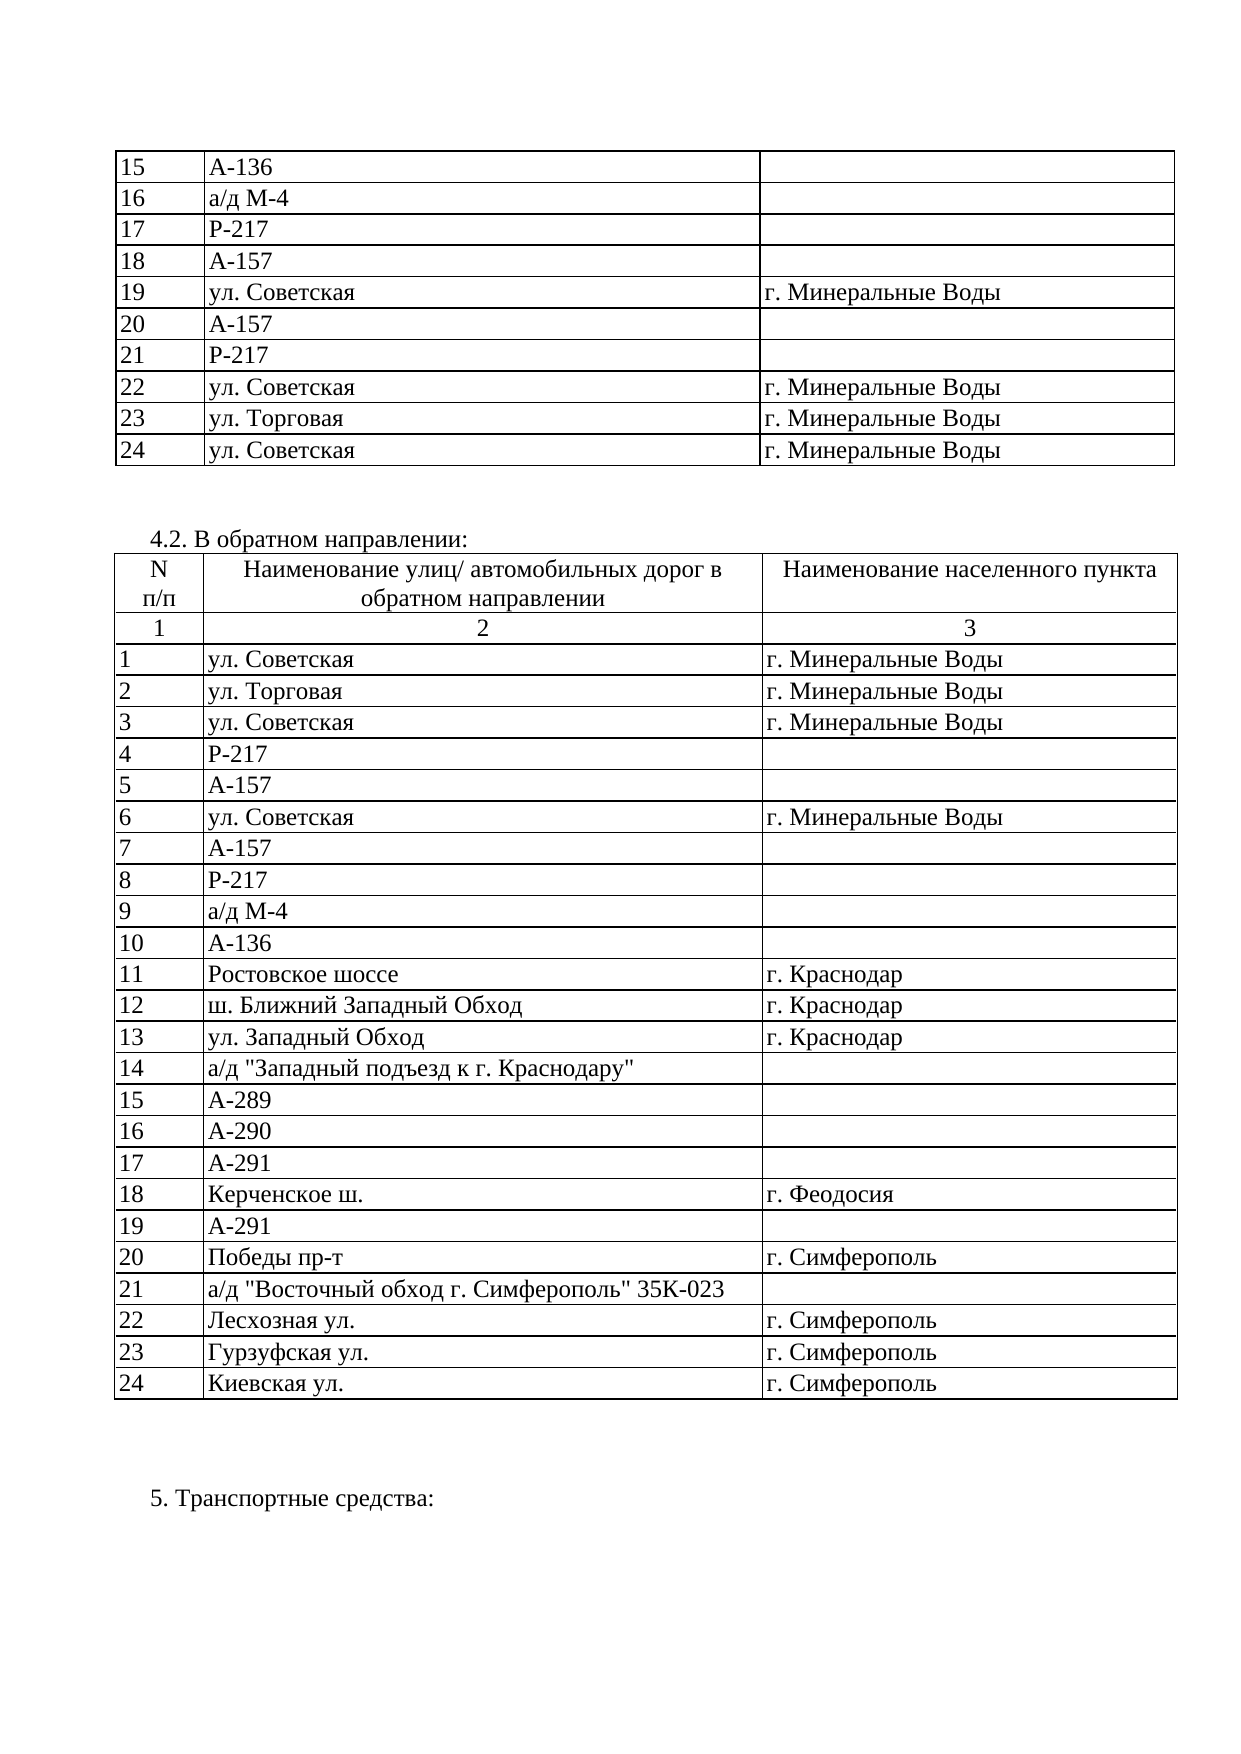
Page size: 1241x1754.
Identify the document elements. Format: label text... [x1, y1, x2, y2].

table_cell Лесхозная ул. [204, 1305, 762, 1335]
table_cell Ростовское шоссе [204, 959, 762, 989]
table_cell 3 [115, 707, 203, 737]
table_cell [761, 183, 1174, 213]
table_cell 23 [117, 403, 204, 433]
table_cell г. Краснодар [763, 958, 1177, 989]
table_cell г. Минеральные Воды [763, 674, 1177, 706]
table_cell А-289 [204, 1085, 762, 1115]
table_cell 20 [117, 309, 204, 339]
table_cell 16 [117, 183, 204, 213]
table_cell ул. Советская [205, 435, 759, 464]
table_cell [763, 1146, 1177, 1178]
table_cell 17 [115, 1147, 203, 1178]
table_cell [763, 895, 1177, 926]
table_cell 3 [763, 611, 1177, 643]
table_cell ул. Советская [204, 707, 762, 737]
text 5. Транспортные средства: [150, 1483, 1090, 1512]
table_cell 19 [115, 1210, 203, 1241]
table_cell Победы пр-т [204, 1242, 762, 1272]
table_cell [763, 1083, 1177, 1115]
table_cell 9 [115, 896, 203, 926]
table_cell 11 [115, 959, 203, 989]
table_cell [763, 1209, 1177, 1241]
table_cell А-157 [205, 246, 759, 276]
table_cell ул. Советская [204, 645, 762, 674]
table_cell ул. Торговая [205, 403, 759, 433]
table_cell г. Минеральные Воды [763, 800, 1177, 832]
table_cell [763, 737, 1177, 769]
table_cell А-157 [205, 309, 759, 339]
table_cell ул. Советская [204, 802, 762, 832]
table_cell 8 [115, 864, 203, 894]
table_cell 5 [115, 770, 203, 800]
table_cell 12 [115, 990, 203, 1020]
table_cell Р-217 [204, 739, 762, 769]
table_cell [763, 769, 1177, 800]
table_cell 1 [115, 613, 203, 643]
table_cell Р-217 [205, 215, 759, 244]
table_cell ш. Ближний Западный Обход [204, 991, 762, 1020]
table_cell г. Минеральные Воды [761, 403, 1174, 433]
table_cell 1 [115, 644, 203, 674]
table_cell г. Минеральные Воды [763, 643, 1177, 674]
table_cell 14 [115, 1053, 203, 1083]
table_cell [761, 309, 1174, 339]
table_cell А-157 [204, 770, 762, 800]
table_cell Р-217 [205, 340, 759, 370]
table_cell 17 [117, 215, 204, 244]
table_cell ул. Советская [205, 372, 759, 402]
table_cell а/д "Западный подъезд к г. Краснодару" [204, 1053, 762, 1083]
table_header Наименование населенного пункта [763, 554, 1177, 611]
table_cell ул. Торговая [204, 676, 762, 706]
table_cell 2 [115, 675, 203, 706]
table_cell [763, 863, 1177, 894]
table_cell 6 [115, 801, 203, 832]
table_cell а/д "Восточный обход г. Симферополь" 35К-023 [204, 1274, 762, 1303]
table_cell Гурзуфская ул. [204, 1337, 762, 1366]
table_cell 24 [115, 1368, 203, 1398]
table_cell [763, 1272, 1177, 1303]
table_cell ул. Западный Обход [204, 1022, 762, 1052]
table_cell г. Феодосия [763, 1178, 1177, 1209]
table_cell 23 [115, 1336, 203, 1366]
table_cell г. Минеральные Воды [763, 706, 1177, 737]
table_cell г. Минеральные Воды [761, 372, 1174, 402]
table_cell 19 [117, 277, 204, 307]
table_cell А-136 [205, 152, 759, 181]
table_cell 4 [115, 738, 203, 769]
table_cell 24 [117, 435, 204, 464]
table_cell А-157 [204, 833, 762, 863]
table_cell ул. Советская [205, 277, 759, 307]
table_cell Р-217 [204, 865, 762, 894]
table_cell г. Минеральные Воды [761, 435, 1174, 464]
table_cell г. Краснодар [763, 1020, 1177, 1052]
table_cell [761, 246, 1174, 276]
table_cell 13 [115, 1021, 203, 1052]
table_cell А-290 [204, 1116, 762, 1146]
table_cell 15 [115, 1084, 203, 1115]
table_cell 18 [117, 246, 204, 276]
table_cell 22 [117, 372, 204, 402]
table_cell г. Краснодар [763, 989, 1177, 1020]
table_cell [761, 340, 1174, 370]
table_cell [761, 152, 1174, 181]
table_cell а/д М-4 [204, 896, 762, 926]
table_cell А-291 [204, 1148, 762, 1178]
table_cell а/д М-4 [205, 183, 759, 213]
table_cell Керченское ш. [204, 1179, 762, 1209]
table_cell [763, 832, 1177, 863]
text 4.2. В обратном направлении: [150, 524, 1090, 552]
table_cell 15 [117, 152, 204, 181]
table_cell А-136 [204, 928, 762, 957]
table_cell г. Симферополь [763, 1366, 1177, 1398]
table_cell [763, 926, 1177, 957]
table_cell 22 [115, 1305, 203, 1335]
table_cell [763, 1115, 1177, 1146]
table_cell 7 [115, 833, 203, 863]
table_cell г. Симферополь [763, 1241, 1177, 1272]
table_cell г. Минеральные Воды [761, 277, 1174, 307]
table_cell 16 [115, 1116, 203, 1146]
table_cell [761, 215, 1174, 244]
table_cell г. Симферополь [763, 1335, 1177, 1366]
table_cell 21 [117, 340, 204, 370]
table_cell 2 [204, 613, 762, 643]
table_cell [763, 1052, 1177, 1083]
table_cell г. Симферополь [763, 1304, 1177, 1335]
table_cell 18 [115, 1179, 203, 1209]
table_cell 10 [115, 927, 203, 957]
table_cell Киевская ул. [204, 1368, 762, 1398]
table_header Наименование улиц/ автомобильных дорог в обратном направлении [204, 554, 762, 611]
table_header N п/п [115, 554, 203, 611]
table_cell 20 [115, 1242, 203, 1272]
table_cell А-291 [204, 1211, 762, 1241]
table_cell 21 [115, 1273, 203, 1303]
